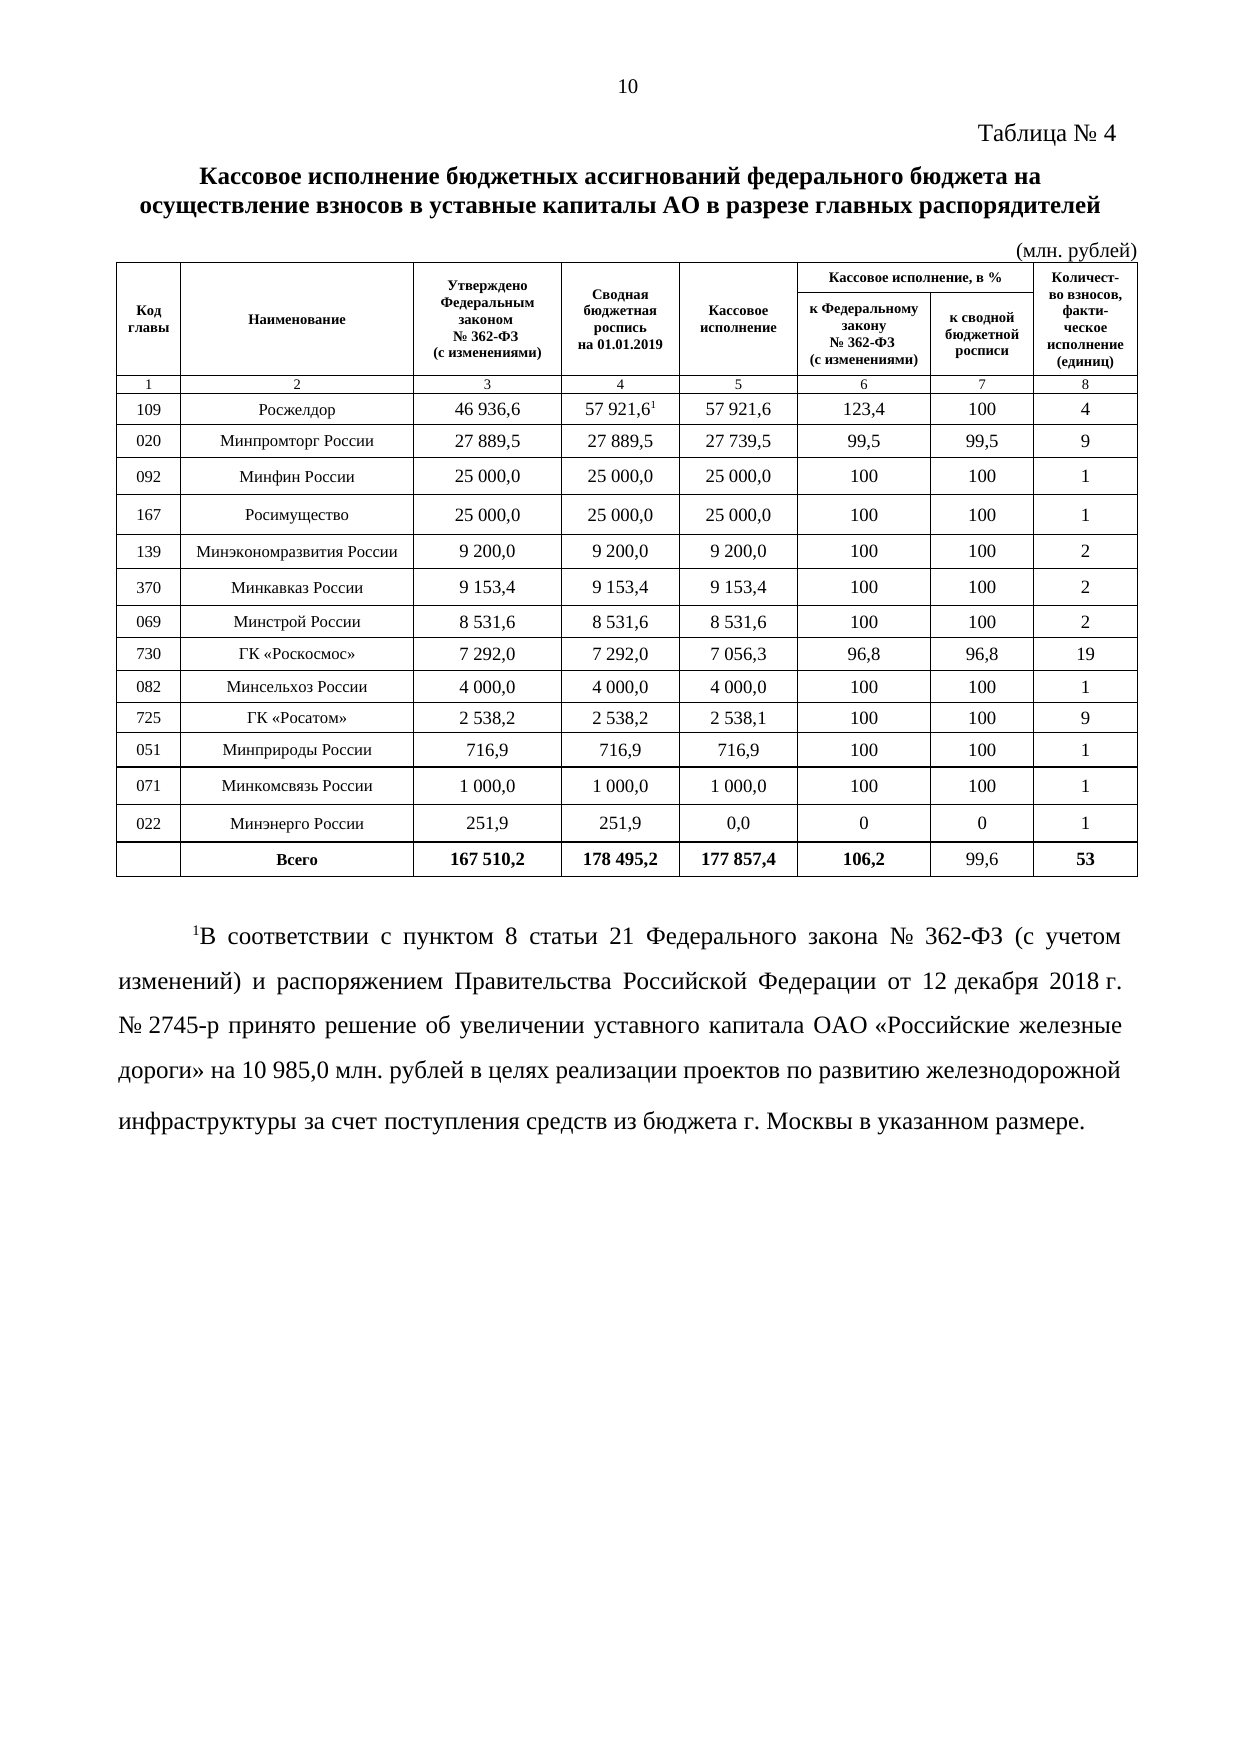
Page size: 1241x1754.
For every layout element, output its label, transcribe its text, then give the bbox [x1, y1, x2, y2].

text 1В соответствии с пунктом 8 статьи 21 Федерального закона № 362-ФЗ (с учетом изменений) и распоряжением Правительства Российской Федерации от 12 декабря 2018 г. № 2745-р принято решение об увеличении уставного капитала ОАО «Российские железные дороги» на 10 985,0 млн. рублей в целях реализации проектов по развитию железнодорожной инфраструктуры за счет поступления средств из бюджета г. Москвы в указанном размере. [118, 921, 1122, 1136]
table_cell 9 [1034, 703, 1137, 732]
table_cell 725 [117, 703, 180, 732]
table_cell 020 [117, 425, 180, 457]
table_cell ГК «Роскосмос» [181, 638, 413, 669]
table_cell 100 [798, 768, 930, 804]
table_cell 1 [1034, 805, 1137, 841]
table_cell 100 [931, 703, 1033, 732]
table_cell 5 [680, 376, 797, 393]
table_cell 8 531,6 [414, 606, 561, 637]
table_cell 2 538,1 [680, 703, 797, 732]
table_cell 99,5 [798, 425, 930, 457]
table_cell 139 [117, 535, 180, 568]
table_cell 8 531,6 [680, 606, 797, 637]
table_cell Минприроды России [181, 733, 413, 766]
table_cell 1 [1034, 671, 1137, 702]
table_cell 100 [798, 458, 930, 494]
table_cell 100 [931, 535, 1033, 568]
table_cell 251,9 [414, 805, 561, 841]
table_cell 716,9 [562, 733, 679, 766]
table_header Сводная бюджетная роспись на 01.01.2019 [562, 263, 679, 375]
table_cell 100 [798, 703, 930, 732]
table_cell 57 921,61 [562, 394, 679, 424]
table_cell 716,9 [680, 733, 797, 766]
table_cell 4 [1034, 394, 1137, 424]
table_cell 53 [1034, 843, 1137, 876]
table_cell 25 000,0 [680, 495, 797, 533]
table_cell 1 [1034, 768, 1137, 804]
table_cell Минэнерго России [181, 805, 413, 841]
table_header Утверждено Федеральным законом № 362-ФЗ (с изменениями) [414, 263, 561, 375]
text Таблица № 4 [118, 118, 1122, 147]
table_cell 4 [562, 376, 679, 393]
table_cell Минэкономразвития России [181, 535, 413, 568]
table_cell 9 153,4 [680, 569, 797, 605]
table_cell 3 [414, 376, 561, 393]
table_cell Минкомсвязь России [181, 768, 413, 804]
table_cell 57 921,6 [680, 394, 797, 424]
table_cell 27 889,5 [414, 425, 561, 457]
table_cell 251,9 [562, 805, 679, 841]
table_cell 167 [117, 495, 180, 533]
table_cell 100 [931, 606, 1033, 637]
table_cell 8 [1034, 376, 1137, 393]
table_cell 8 531,6 [562, 606, 679, 637]
table_cell 25 000,0 [414, 458, 561, 494]
table_cell 9 200,0 [680, 535, 797, 568]
table_cell Минстрой России [181, 606, 413, 637]
table_header Кассовое исполнение [680, 263, 797, 375]
table_cell 9 [1034, 425, 1137, 457]
table_cell ГК «Росатом» [181, 703, 413, 732]
table_cell 100 [931, 768, 1033, 804]
table_cell 100 [931, 569, 1033, 605]
table_cell 1 000,0 [680, 768, 797, 804]
table_cell 27 889,5 [562, 425, 679, 457]
table_cell Минпромторг России [181, 425, 413, 457]
table_cell 178 495,2 [562, 843, 679, 876]
table_cell Росжелдор [181, 394, 413, 424]
table_cell 082 [117, 671, 180, 702]
table_cell 4 000,0 [562, 671, 679, 702]
table_cell 069 [117, 606, 180, 637]
table_cell 99,6 [931, 843, 1033, 876]
table_cell Минфин России [181, 458, 413, 494]
table_cell 9 200,0 [414, 535, 561, 568]
table_cell 100 [931, 394, 1033, 424]
table_cell 99,5 [931, 425, 1033, 457]
table_cell 022 [117, 805, 180, 841]
table_cell 2 [181, 376, 413, 393]
table_cell 167 510,2 [414, 843, 561, 876]
table_cell 25 000,0 [562, 458, 679, 494]
table_cell 1 000,0 [414, 768, 561, 804]
table_cell 25 000,0 [414, 495, 561, 533]
table_cell 370 [117, 569, 180, 605]
table_cell 2 [1034, 569, 1137, 605]
table_cell 7 292,0 [414, 638, 561, 669]
table_cell 9 153,4 [562, 569, 679, 605]
table_cell 071 [117, 768, 180, 804]
table_cell к сводной бюджетной росписи [931, 293, 1033, 375]
table_cell 123,4 [798, 394, 930, 424]
table_cell 2 538,2 [414, 703, 561, 732]
table_cell 100 [798, 606, 930, 637]
table_cell [117, 843, 180, 876]
table_cell 25 000,0 [680, 458, 797, 494]
table_cell Минкавказ России [181, 569, 413, 605]
table_cell 9 200,0 [562, 535, 679, 568]
table_cell 092 [117, 458, 180, 494]
table_cell 730 [117, 638, 180, 669]
table_cell 25 000,0 [562, 495, 679, 533]
table_cell 1 000,0 [562, 768, 679, 804]
table_cell Росимущество [181, 495, 413, 533]
table_cell 100 [798, 535, 930, 568]
table_cell Всего [181, 843, 413, 876]
table_cell 7 292,0 [562, 638, 679, 669]
table_cell Минсельхоз России [181, 671, 413, 702]
table_cell 46 936,6 [414, 394, 561, 424]
table_cell 2 [1034, 535, 1137, 568]
table_cell 100 [798, 671, 930, 702]
table_cell 1 [1034, 733, 1137, 766]
table_cell 716,9 [414, 733, 561, 766]
table_cell 2 [1034, 606, 1137, 637]
table_cell 100 [798, 495, 930, 533]
table_cell 100 [798, 569, 930, 605]
text Кассовое исполнение бюджетных ассигнований федерального бюджета на осуществление взносов в уставные капиталы АО в разрезе главных распорядителей [118, 161, 1122, 219]
table_cell 106,2 [798, 843, 930, 876]
table_header Кассовое исполнение, в % [798, 263, 1033, 292]
table_cell 7 [931, 376, 1033, 393]
table_cell 100 [931, 733, 1033, 766]
table_cell 96,8 [931, 638, 1033, 669]
table_cell 96,8 [798, 638, 930, 669]
table_cell 4 000,0 [414, 671, 561, 702]
table_header Наименование [181, 263, 413, 375]
table_cell 1 [117, 376, 180, 393]
table_header Количест-во взносов, факти-ческое исполнение (единиц) [1034, 263, 1137, 375]
table_cell 100 [931, 458, 1033, 494]
table_cell 0 [798, 805, 930, 841]
table_cell 100 [931, 671, 1033, 702]
table_cell 0,0 [680, 805, 797, 841]
table_cell 2 538,2 [562, 703, 679, 732]
table_cell к Федеральному закону № 362-ФЗ (с изменениями) [798, 293, 930, 375]
table_cell 100 [798, 733, 930, 766]
table_cell 100 [931, 495, 1033, 533]
table_cell 27 739,5 [680, 425, 797, 457]
table_cell 177 857,4 [680, 843, 797, 876]
table_cell 0 [931, 805, 1033, 841]
table_cell 051 [117, 733, 180, 766]
table_cell 6 [798, 376, 930, 393]
text (млн. рублей) [118, 238, 1137, 262]
table_cell 1 [1034, 495, 1137, 533]
table_cell 1 [1034, 458, 1137, 494]
table_header Код главы [117, 263, 180, 375]
table_cell 4 000,0 [680, 671, 797, 702]
table_cell 9 153,4 [414, 569, 561, 605]
table_cell 19 [1034, 638, 1137, 669]
table_cell 109 [117, 394, 180, 424]
table_cell 7 056,3 [680, 638, 797, 669]
